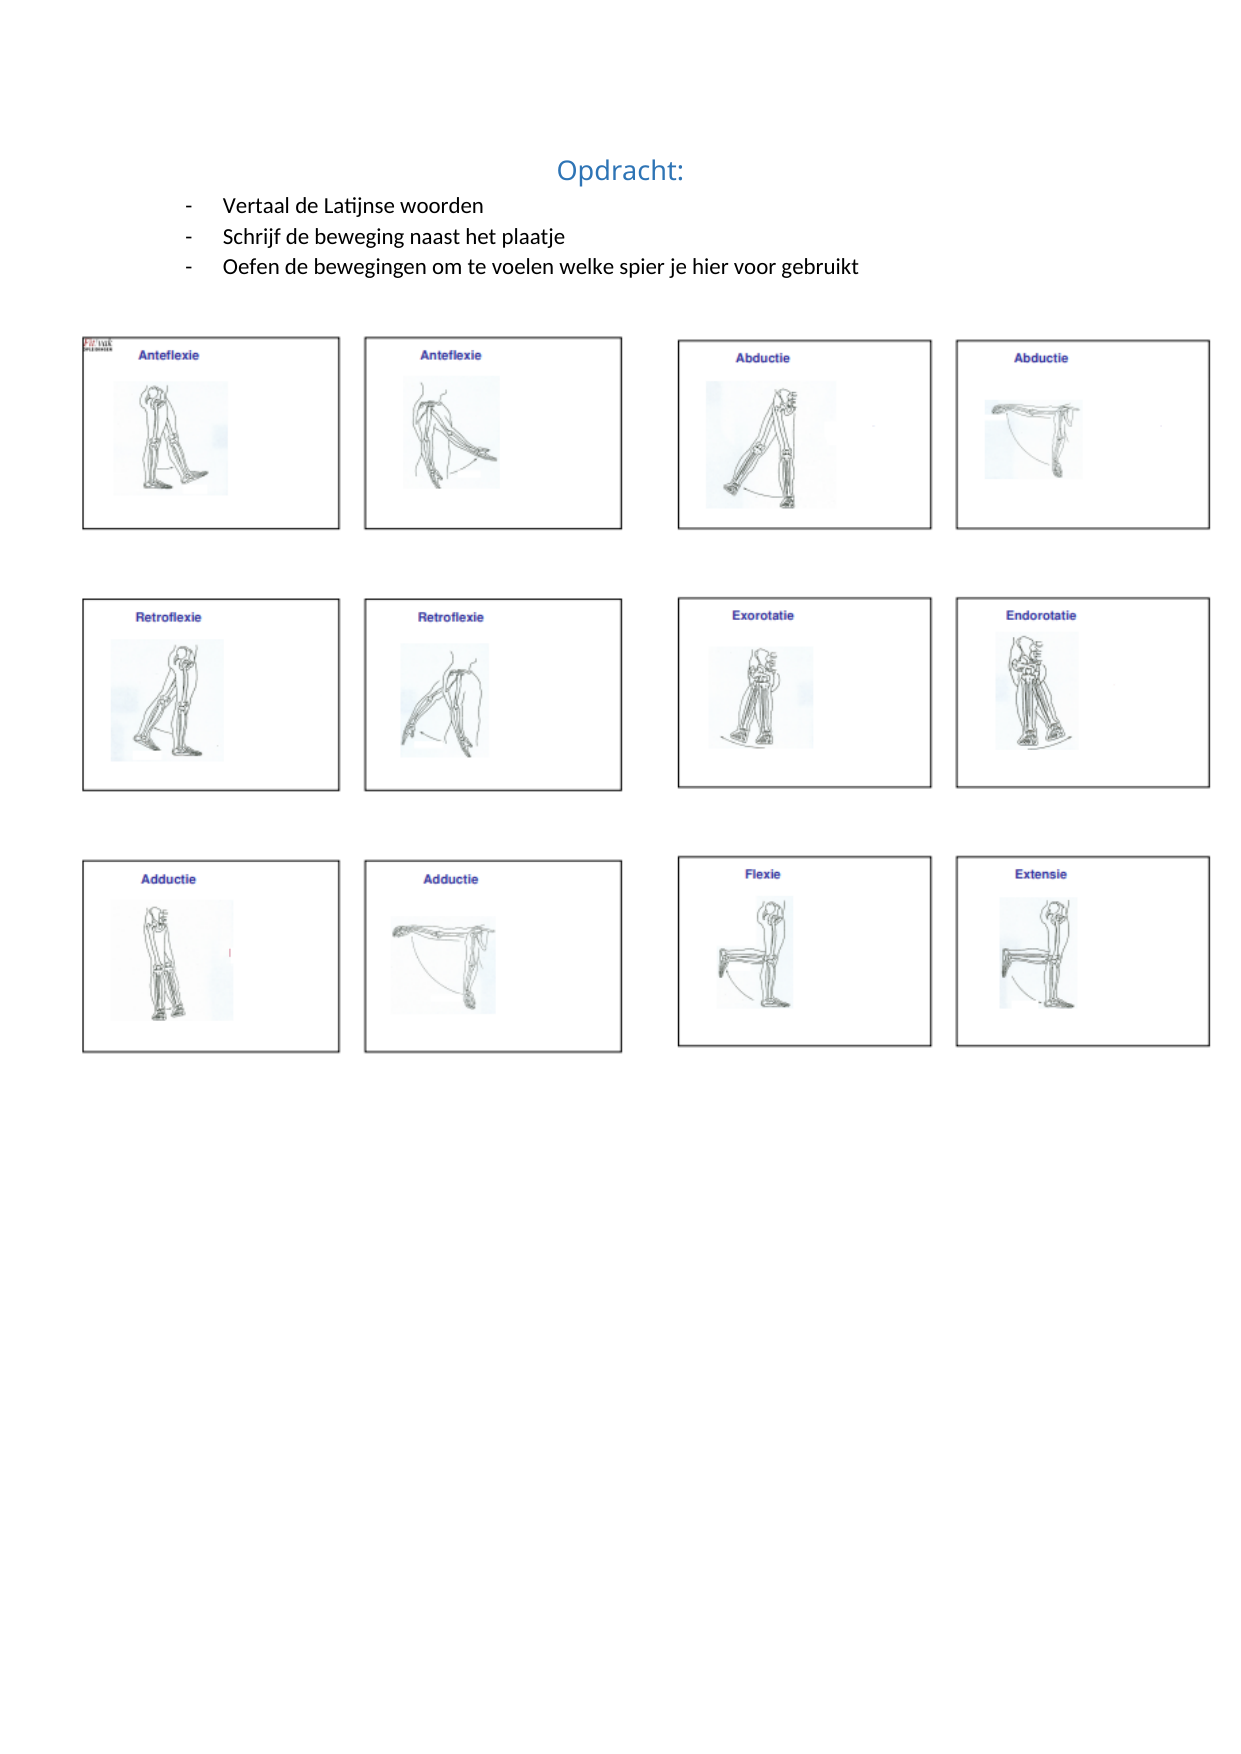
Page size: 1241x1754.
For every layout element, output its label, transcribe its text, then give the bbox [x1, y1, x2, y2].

picture [73, 334, 639, 1063]
list Schrijf de beweging naast het plaatje [185, 222, 1093, 250]
subtitle Opdracht: [148, 152, 1093, 189]
list Oefen de bewegingen om te voelen welke spier je hier voor gebruikt [185, 252, 1093, 280]
picture [670, 329, 1229, 1053]
list Vertaal de Latijnse woorden [185, 192, 1093, 219]
